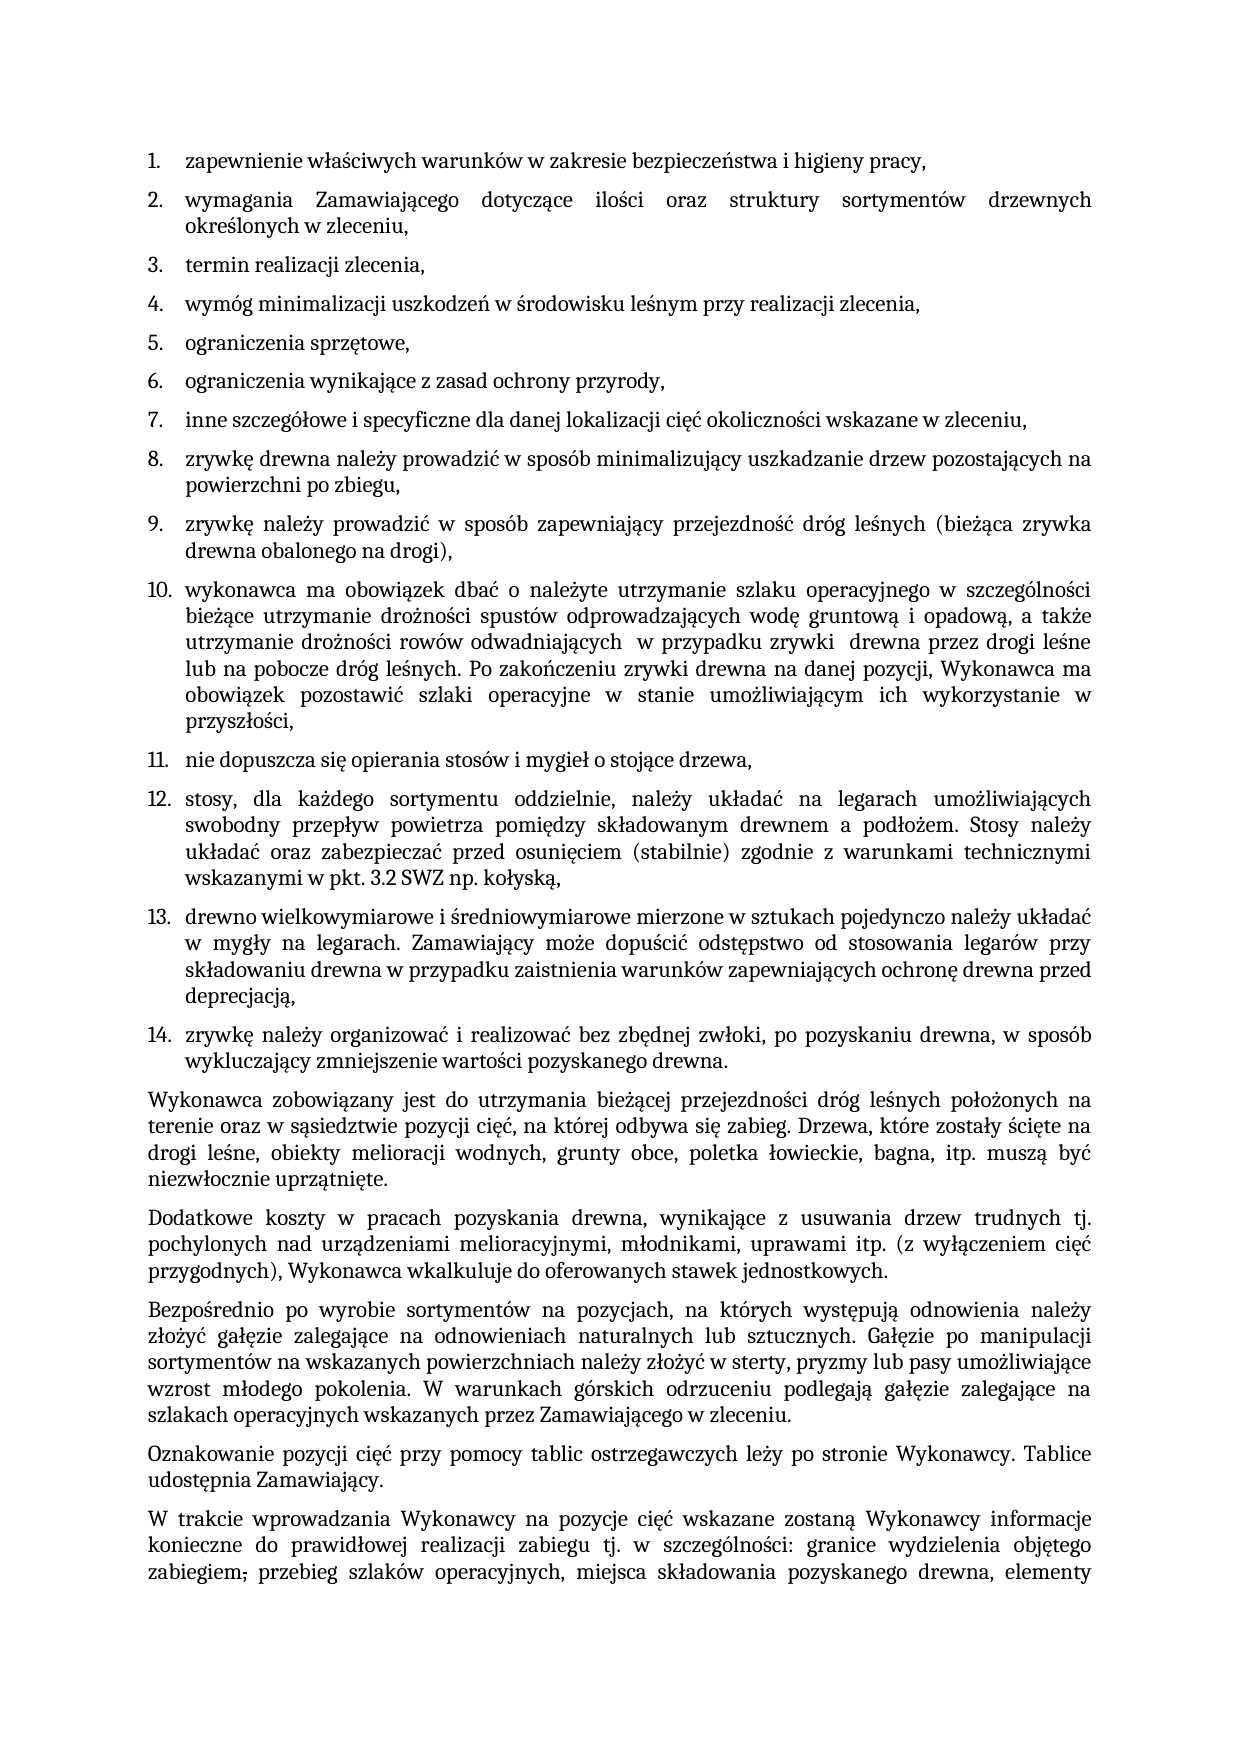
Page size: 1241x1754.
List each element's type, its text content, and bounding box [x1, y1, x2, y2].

text Oznakowanie pozycji cięć przy pomocy tablic ostrzegawczych leży po stronie Wykonawcy. Tablice udostępnia Zamawiający. [148, 1441, 1093, 1493]
list inne szczegółowe i specyficzne dla danej lokalizacji cięć okoliczności wskazane w zleceniu, [148, 407, 1093, 433]
list wymóg minimalizacji uszkodzeń w środowisku leśnym przy realizacji zlecenia, [148, 291, 1093, 317]
list zrywkę drewna należy prowadzić w sposób minimalizujący uszkadzanie drzew pozostających na powierzchni po zbiegu, [148, 446, 1093, 499]
list stosy, dla każdego sortymentu oddzielnie, należy układać na legarach umożliwiających swobodny przepływ powietrza pomiędzy składowanym drewnem a podłożem. Stosy należy układać oraz zabezpieczać przed osunięciem (stabilnie) zgodnie z warunkami technicznymi wskazanymi w pkt. 3.2 SWZ np. kołyską, [148, 786, 1093, 891]
list wymagania Zamawiającego dotyczące ilości oraz struktury sortymentów drzewnych określonych w zleceniu, [148, 186, 1093, 239]
list nie dopuszcza się opierania stosów i mygieł o stojące drzewa, [148, 747, 1093, 773]
text Dodatkowe koszty w pracach pozyskania drewna, wynikające z usuwania drzew trudnych tj. pochylonych nad urządzeniami melioracyjnymi, młodnikami, uprawami itp. (z wyłączeniem cięć przygodnych), Wykonawca wkalkuluje do oferowanych stawek jednostkowych. [148, 1205, 1093, 1284]
list zrywkę należy organizować i realizować bez zbędnej zwłoki, po pozyskaniu drewna, w sposób wykluczający zmniejszenie wartości pozyskanego drewna. [148, 1022, 1093, 1074]
list ograniczenia sprzętowe, [148, 329, 1093, 356]
list termin realizacji zlecenia, [148, 252, 1093, 278]
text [148, 1506, 1093, 1585]
list zrywkę należy prowadzić w sposób zapewniający przejezdność dróg leśnych (bieżąca zrywka drewna obalonego na drogi), [148, 511, 1093, 564]
list wykonawca ma obowiązek dbać o należyte utrzymanie szlaku operacyjnego w szczególności bieżące utrzymanie drożności spustów odprowadzających wodę gruntową i opadową, a także utrzymanie drożności rowów odwadniających w przypadku zrywki drewna przez drogi leśne lub na pobocze dróg leśnych. Po zakończeniu zrywki drewna na danej pozycji, Wykonawca ma obowiązek pozostawić szlaki operacyjne w stanie umożliwiającym ich wykorzystanie w przyszłości, [148, 576, 1093, 734]
list ograniczenia wynikające z zasad ochrony przyrody, [148, 368, 1093, 394]
text Wykonawca zobowiązany jest do utrzymania bieżącej przejezdności dróg leśnych położonych na terenie oraz w sąsiedztwie pozycji cięć, na której odbywa się zabieg. Drzewa, które zostały ścięte na drogi leśne, obiekty melioracji wodnych, grunty obce, poletka łowieckie, bagna, itp. muszą być niezwłocznie uprzątnięte. [148, 1087, 1093, 1192]
list zapewnienie właściwych warunków w zakresie bezpieczeństwa i higieny pracy, [148, 148, 1093, 174]
list drewno wielkowymiarowe i średniowymiarowe mierzone w sztukach pojedynczo należy układać w mygły na legarach. Zamawiający może dopuścić odstępstwo od stosowania legarów przy składowaniu drewna w przypadku zaistnienia warunków zapewniających ochronę drewna przed deprecjacją, [148, 904, 1093, 1009]
text Bezpośrednio po wyrobie sortymentów na pozycjach, na których występują odnowienia należy złożyć gałęzie zalegające na odnowieniach naturalnych lub sztucznych. Gałęzie po manipulacji sortymentów na wskazanych powierzchniach należy złożyć w sterty, pryzmy lub pasy umożliwiające wzrost młodego pokolenia. W warunkach górskich odrzuceniu podlegają gałęzie zalegające na szlakach operacyjnych wskazanych przez Zamawiającego w zleceniu. [148, 1296, 1093, 1428]
